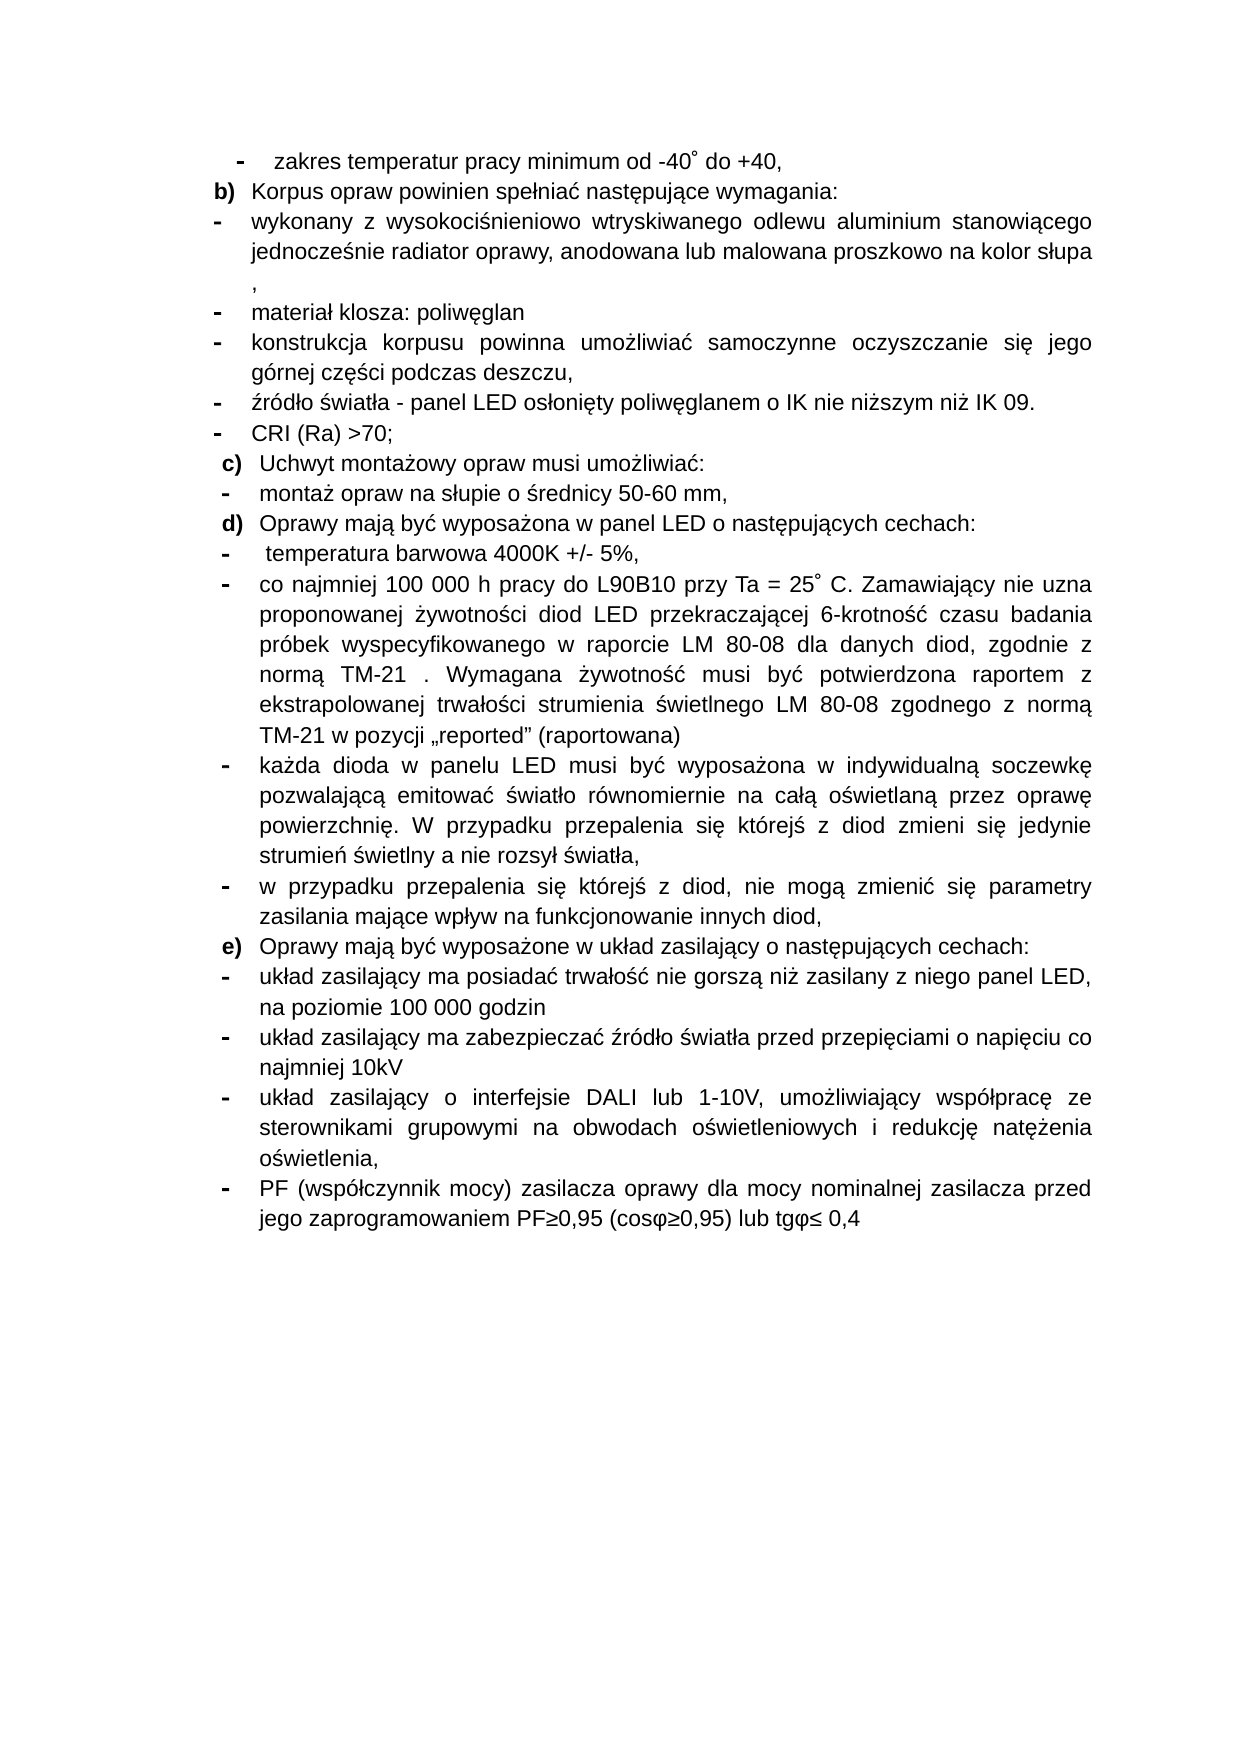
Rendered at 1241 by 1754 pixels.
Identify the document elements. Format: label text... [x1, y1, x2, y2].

list temperatura barwowa 4000K +/- 5%, [222, 540, 1093, 567]
list konstrukcja korpusu powinna umożliwiać samoczynne oczyszczanie się jego górnej części podczas deszczu, [213, 329, 1093, 385]
list wykonany z wysokociśnieniowo wtryskiwanego odlewu aluminium stanowiącego jednocześnie radiator oprawy, anodowana lub malowana proszkowo na kolor słupa , [213, 208, 1093, 295]
list montaż opraw na słupie o średnicy 50-60 mm, [222, 480, 1093, 506]
list Korpus opraw powinien spełniać następujące wymagania: [213, 178, 1093, 204]
list układ zasilający ma posiadać trwałość nie gorszą niż zasilany z niego panel LED, na poziomie 100 000 godzin [222, 963, 1093, 1020]
list układ zasilający ma zabezpieczać źródło światła przed przepięciami o napięciu co najmniej 10kV [222, 1024, 1093, 1080]
list zakres temperatur pracy minimum od -40˚ do +40, [236, 148, 1093, 174]
list PF (współczynnik mocy) zasilacza oprawy dla mocy nominalnej zasilacza przed jego zaprogramowaniem PF≥0,95 (cosφ≥0,95) lub tgφ≤ 0,4 [222, 1175, 1093, 1231]
list Oprawy mają być wyposażone w układ zasilający o następujących cechach: [222, 933, 1093, 959]
list układ zasilający o interfejsie DALI lub 1-10V, umożliwiający współpracę ze sterownikami grupowymi na obwodach oświetleniowych i redukcję natężenia oświetlenia, [222, 1084, 1093, 1171]
list źródło światła - panel LED osłonięty poliwęglanem o IK nie niższym niż IK 09. [213, 389, 1093, 416]
list w przypadku przepalenia się którejś z diod, nie mogą zmienić się parametry zasilania mające wpływ na funkcjonowanie innych diod, [222, 873, 1093, 929]
list każda dioda w panelu LED musi być wyposażona w indywidualną soczewkę pozwalającą emitować światło równomiernie na całą oświetlaną przez oprawę powierzchnię. W przypadku przepalenia się którejś z diod zmieni się jedynie strumień świetlny a nie rozsył światła, [222, 752, 1093, 869]
list materiał klosza: poliwęglan [213, 299, 1093, 325]
list co najmniej 100 000 h pracy do L90B10 przy Ta = 25˚ C. Zamawiający nie uzna proponowanej żywotności diod LED przekraczającej 6-krotność czasu badania próbek wyspecyfikowanego w raporcie LM 80-08 dla danych diod, zgodnie z normą TM-21 . Wymagana żywotność musi być potwierdzona raportem z ekstrapolowanej trwałości strumienia świetlnego LM 80-08 zgodnego z normą TM-21 w pozycji „reported” (raportowana) [222, 571, 1093, 748]
list CRI (Ra) >70; [213, 419, 1093, 446]
list Uchwyt montażowy opraw musi umożliwiać: [222, 450, 1093, 476]
list Oprawy mają być wyposażona w panel LED o następujących cechach: [222, 510, 1093, 536]
